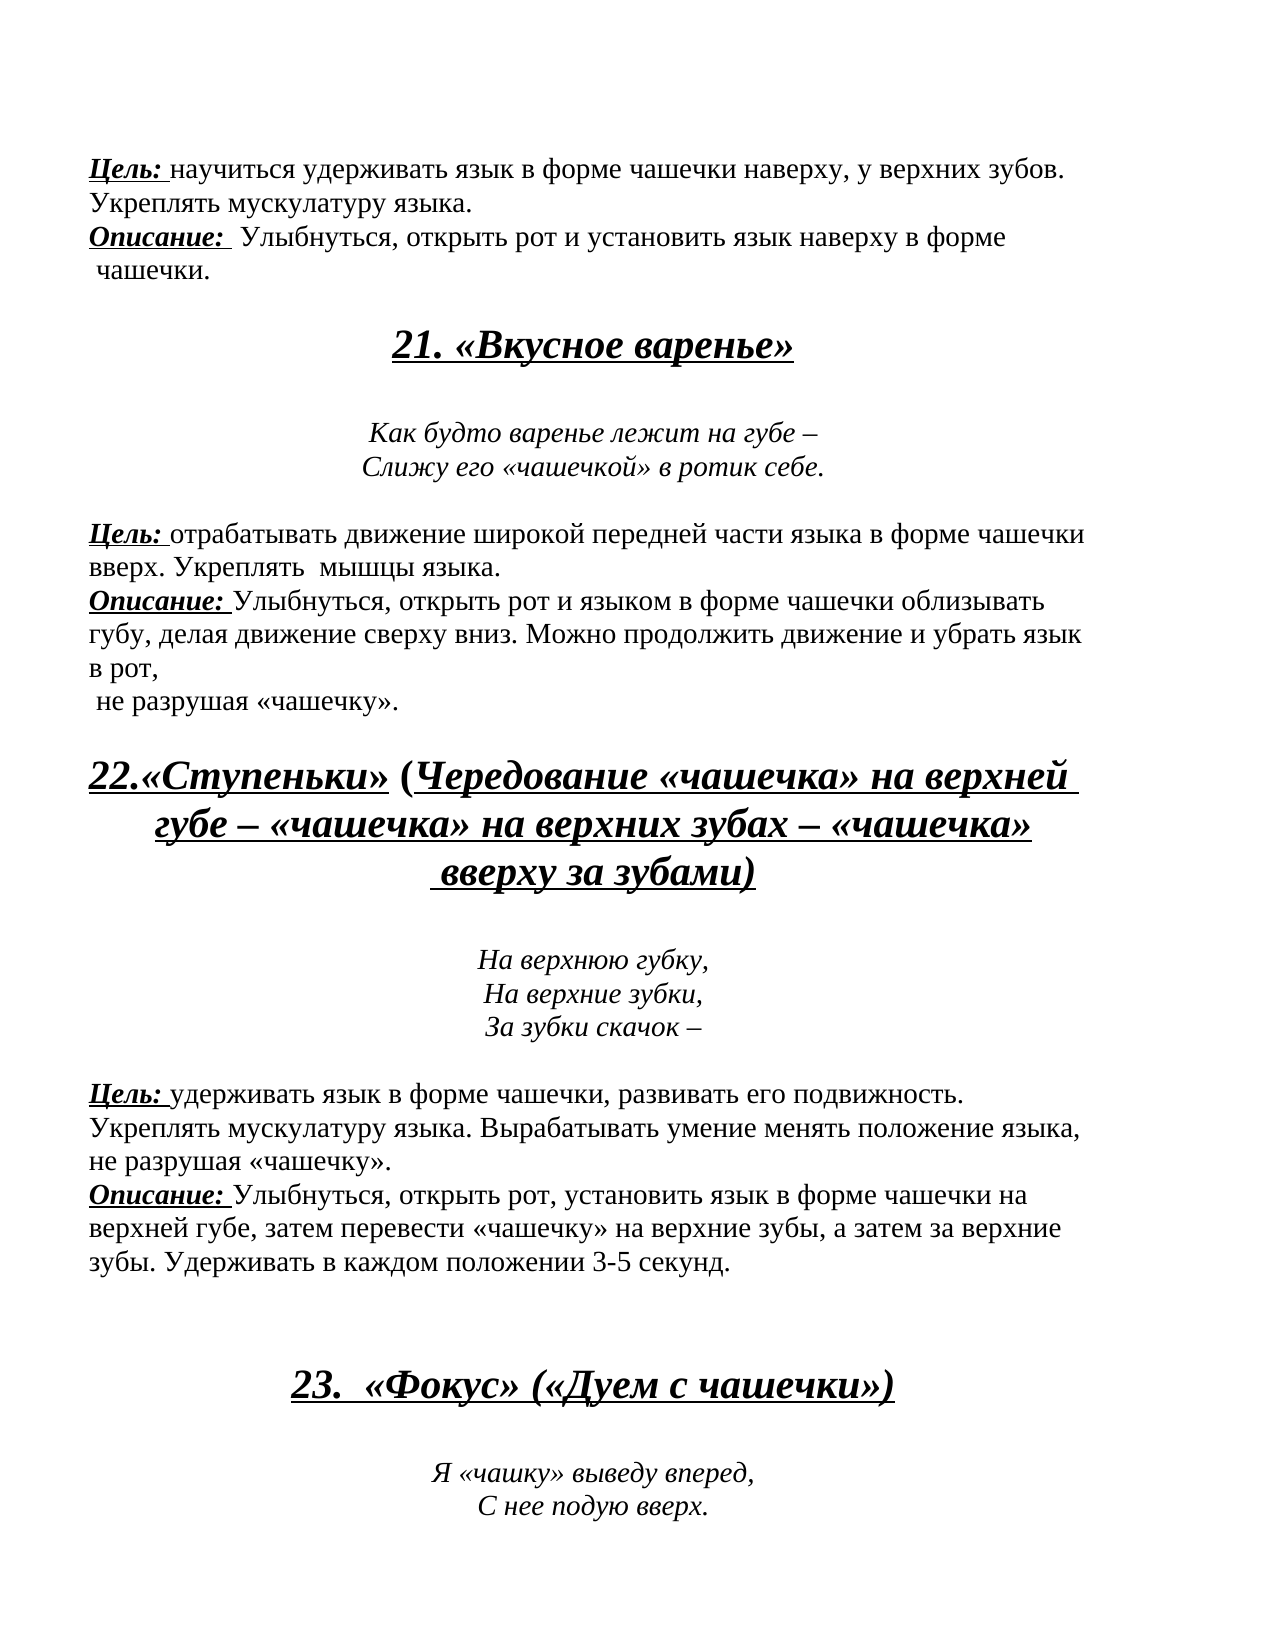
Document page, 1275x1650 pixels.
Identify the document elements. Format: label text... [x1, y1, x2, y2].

text Цель: научиться удерживать язык в форме чашечки наверху, у верхних зубов. Укреплять мускулатуру языка. [88, 152, 1098, 219]
text вверху за зубами) [88, 846, 1098, 894]
text 21. «Вкусное варенье» [88, 319, 1098, 367]
text С нее подую вверх. [88, 1488, 1098, 1522]
text не разрушая «чашечку». [88, 683, 1098, 717]
text губе – «чашечка» на верхних зубах – «чашечка» [88, 798, 1098, 846]
text Цель: удерживать язык в форме чашечки, развивать его подвижность. Укреплять мускулатуру языка. Вырабатывать умение менять положение языка, не разрушая «чашечку». [88, 1076, 1098, 1177]
text Описание: Улыбнуться, открыть рот и установить язык наверху в форме [88, 219, 1098, 252]
text чашечки. [88, 252, 1098, 286]
text Описание: Улыбнуться, открыть рот и языком в форме чашечки облизывать губу, делая движение сверху вниз. Можно продолжить движение и убрать язык в рот, [88, 583, 1098, 683]
text На верхнюю губку, [88, 942, 1098, 976]
text Слижу его «чашечкой» в ротик себе. [88, 449, 1098, 482]
text 23. «Фокус» («Дуем с чашечки») [88, 1359, 1098, 1407]
text На верхние зубки, [88, 976, 1098, 1009]
text Я «чашку» выведу вперед, [88, 1455, 1098, 1488]
text За зубки скачок – [88, 1009, 1098, 1043]
text Описание: Улыбнуться, открыть рот, установить язык в форме чашечки на [88, 1177, 1098, 1211]
text верхней губе, затем перевести «чашечку» на верхние зубы, а затем за верхние [88, 1211, 1098, 1244]
text зубы. Удерживать в каждом положении 3-5 секунд. [88, 1244, 1098, 1278]
text 22.«Ступеньки» (Чередование «чашечка» на верхней [88, 751, 1098, 798]
text Цель: отрабатывать движение широкой передней части языка в форме чашечки вверх. Укреплять мышцы языка. [88, 516, 1098, 583]
text Как будто варенье лежит на губе – [88, 415, 1098, 449]
